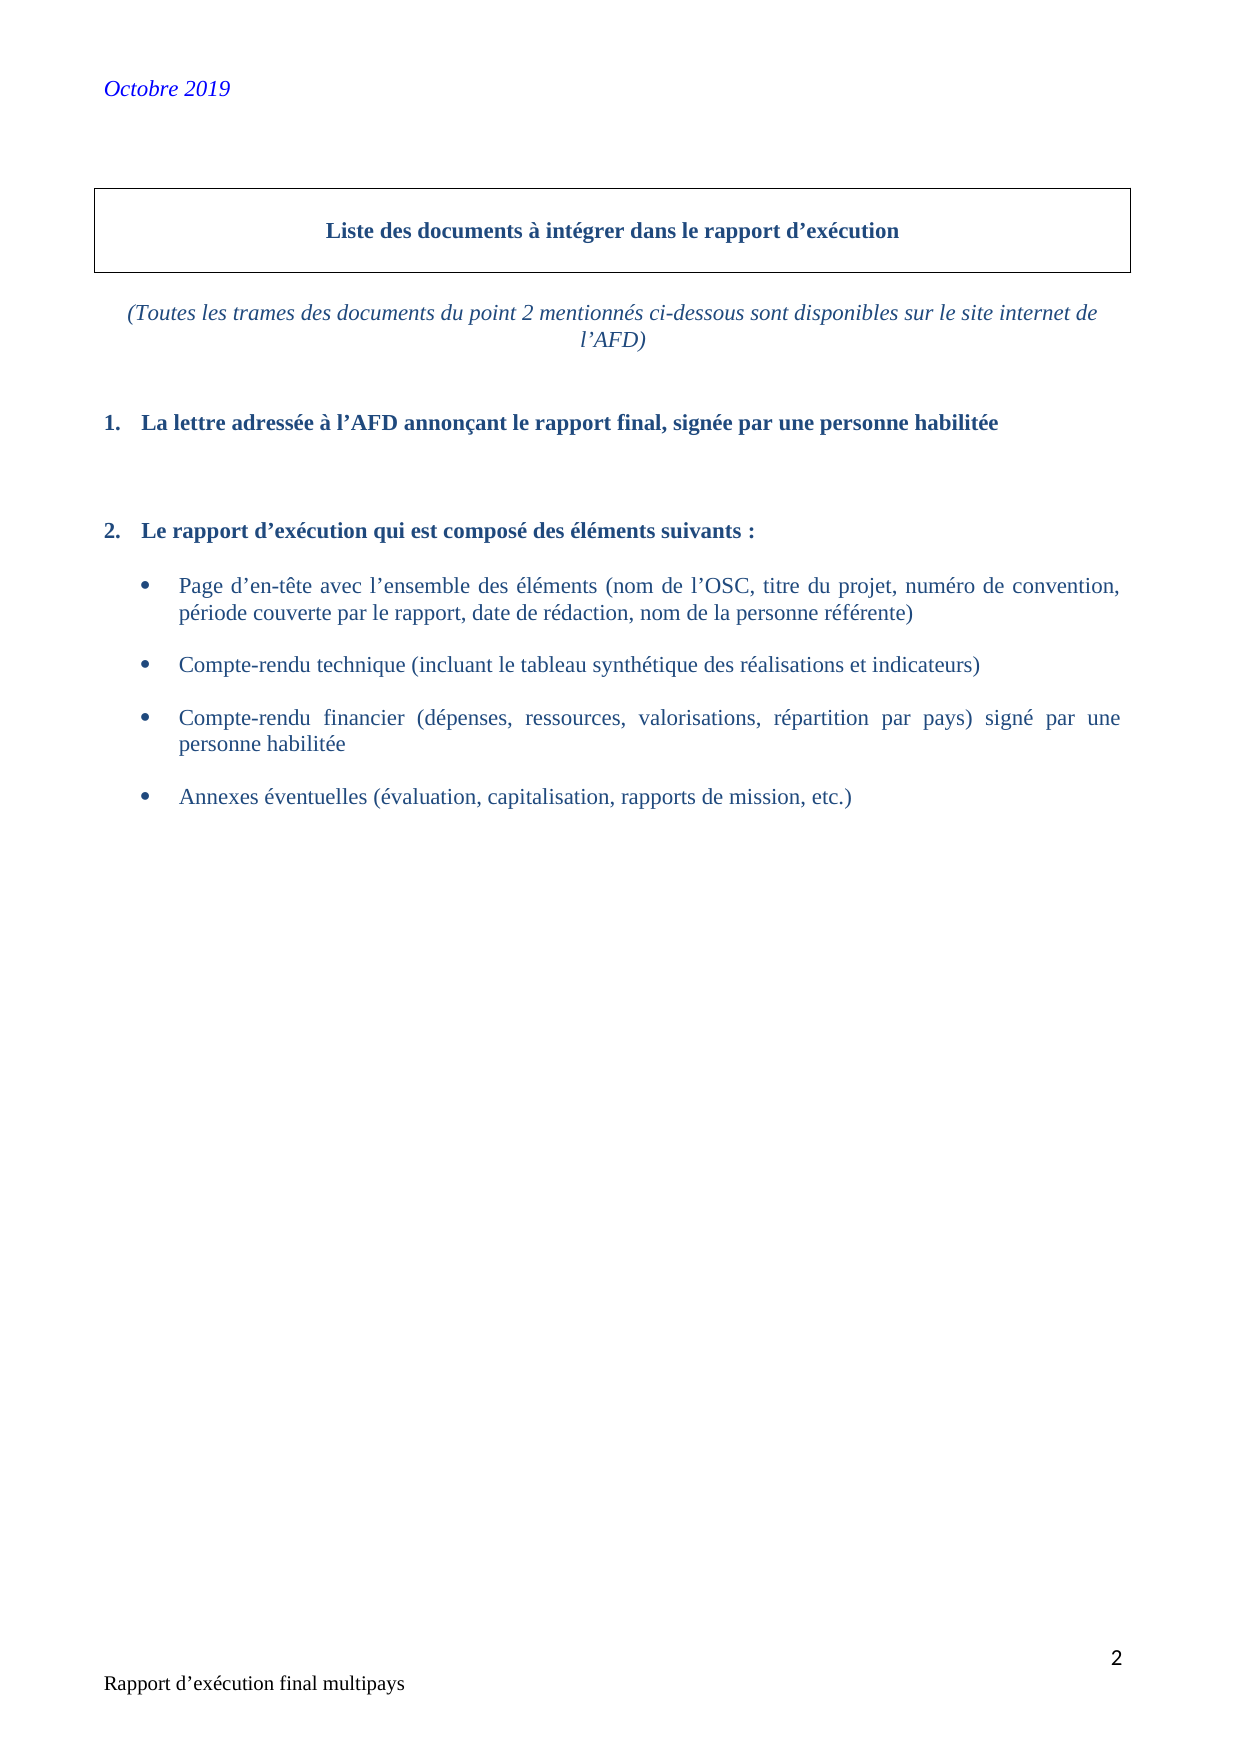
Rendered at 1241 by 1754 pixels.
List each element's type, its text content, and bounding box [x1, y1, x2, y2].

list Page d’en-tête avec l’ensemble des éléments (nom de l’OSC, titre du projet, numéro de convention, période couverte par le rapport, date de rédaction, nom de la personne référente) [141, 572, 1122, 625]
text Liste des documents à intégrer dans le rapport d’exécution [103, 217, 1122, 243]
text (Toutes les trames des documents du point 2 mentionnés ci-dessous sont disponibles sur le site internet de l’AFD) [103, 299, 1122, 352]
list Annexes éventuelles (évaluation, capitalisation, rapports de mission, etc.) [141, 783, 1122, 809]
list La lettre adressée à l’AFD annonçant le rapport final, signée par une personne habilitée [103, 409, 1122, 436]
list Compte-rendu financier (dépenses, ressources, valorisations, répartition par pays) signé par une personne habilitée [141, 704, 1122, 757]
list Le rapport d’exécution qui est composé des éléments suivants : [103, 517, 1122, 544]
list Compte-rendu technique (incluant le tableau synthétique des réalisations et indicateurs) [141, 651, 1122, 678]
